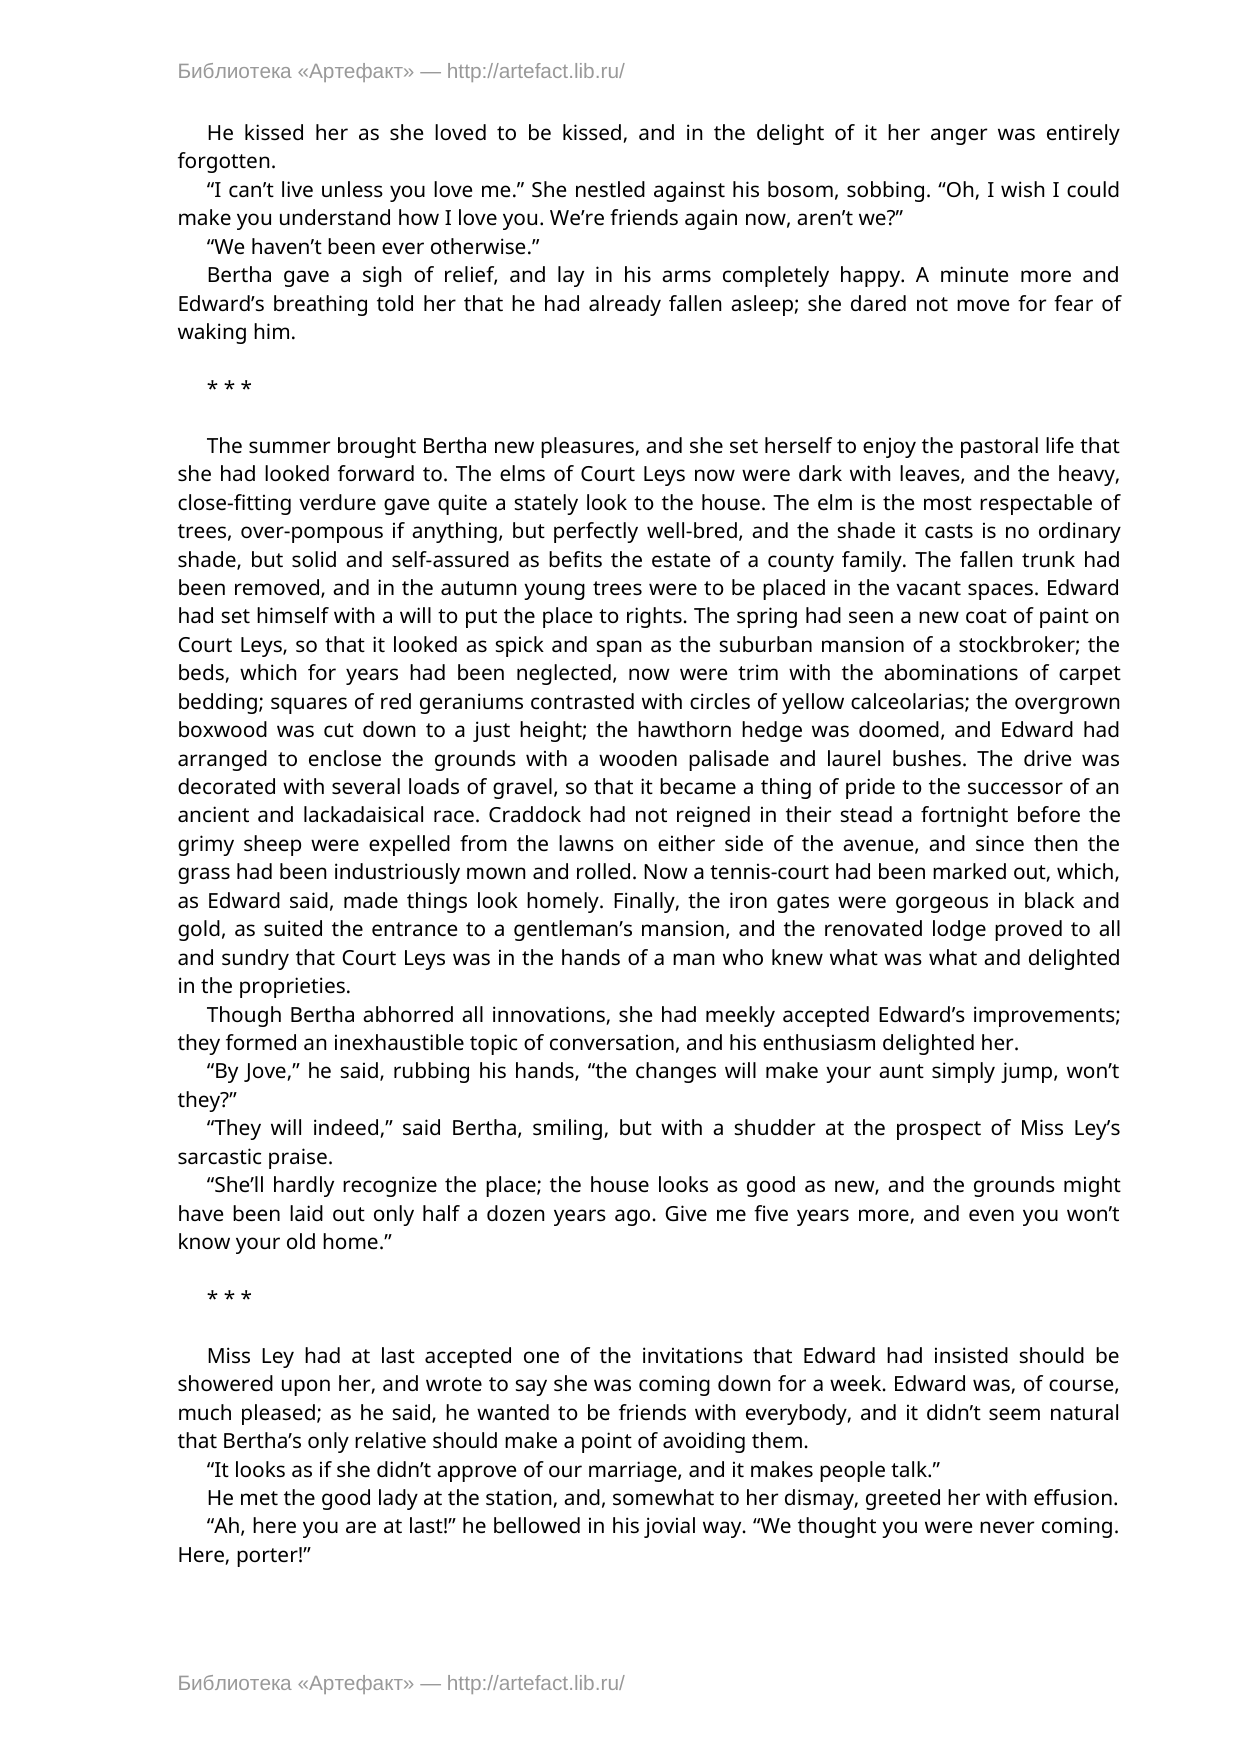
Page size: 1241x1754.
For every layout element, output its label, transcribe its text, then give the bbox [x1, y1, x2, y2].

text “We haven’t been ever otherwise.” [177, 232, 1122, 260]
text He met the good lady at the station, and, somewhat to her dismay, greeted her with effusion. [177, 1483, 1122, 1512]
text Bertha gave a sigh of relief, and lay in his arms completely happy. A minute more and Edward’s breathing told her that he had already fallen asleep; she dared not move for fear of waking him. [177, 260, 1122, 346]
text “Ah, here you are at last!” he bellowed in his jovial way. “We thought you were never coming. Here, porter!” [177, 1512, 1122, 1568]
text “By Jove,” he said, rubbing his hands, “the changes will make your aunt simply jump, won’t they?” [177, 1057, 1122, 1113]
text * * * [177, 374, 1122, 402]
text * * * [177, 1284, 1122, 1312]
text “It looks as if she didn’t approve of our marriage, and it makes people talk.” [177, 1455, 1122, 1483]
text Though Bertha abhorred all innovations, she had meekly accepted Edward’s improvements; they formed an inexhaustible topic of conversation, and his enthusiasm delighted her. [177, 1000, 1122, 1057]
text “They will indeed,” said Bertha, smiling, but with a shudder at the prospect of Miss Ley’s sarcastic praise. [177, 1113, 1122, 1170]
text “I can’t live unless you love me.” She nestled against his bosom, sobbing. “Oh, I wish I could make you understand how I love you. We’re friends again now, aren’t we?” [177, 175, 1122, 232]
text Miss Ley had at last accepted one of the invitations that Edward had insisted should be showered upon her, and wrote to say she was coming down for a week. Edward was, of course, much pleased; as he said, he wanted to be friends with everybody, and it didn’t seem natural that Bertha’s only relative should make a point of avoiding them. [177, 1341, 1122, 1455]
text He kissed her as she loved to be kissed, and in the delight of it her anger was entirely forgotten. [177, 118, 1122, 175]
text “She’ll hardly recognize the place; the house looks as good as new, and the grounds might have been laid out only half a dozen years ago. Give me five years more, and even you won’t know your old home.” [177, 1170, 1122, 1256]
text The summer brought Bertha new pleasures, and she set herself to enjoy the pastoral life that she had looked forward to. The elms of Court Leys now were dark with leaves, and the heavy, close-fitting verdure gave quite a stately look to the house. The elm is the most respectable of trees, over-pompous if anything, but perfectly well-bred, and the shade it casts is no ordinary shade, but solid and self-assured as befits the estate of a county family. The fallen trunk had been removed, and in the autumn young trees were to be placed in the vacant spaces. Edward had set himself with a will to put the place to rights. The spring had seen a new coat of paint on Court Leys, so that it looked as spick and span as the suburban mansion of a stockbroker; the beds, which for years had been neglected, now were trim with the abominations of carpet bedding; squares of red geraniums contrasted with circles of yellow calceolarias; the overgrown boxwood was cut down to a just height; the hawthorn hedge was doomed, and Edward had arranged to enclose the grounds with a wooden palisade and laurel bushes. The drive was decorated with several loads of gravel, so that it became a thing of pride to the successor of an ancient and lackadaisical race. Craddock had not reigned in their stead a fortnight before the grimy sheep were expelled from the lawns on either side of the avenue, and since then the grass had been industriously mown and rolled. Now a tennis-court had been marked out, which, as Edward said, made things look homely. Finally, the iron gates were gorgeous in black and gold, as suited the entrance to a gentleman’s mansion, and the renovated lodge proved to all and sundry that Court Leys was in the hands of a man who knew what was what and delighted in the proprieties. [177, 431, 1122, 1000]
